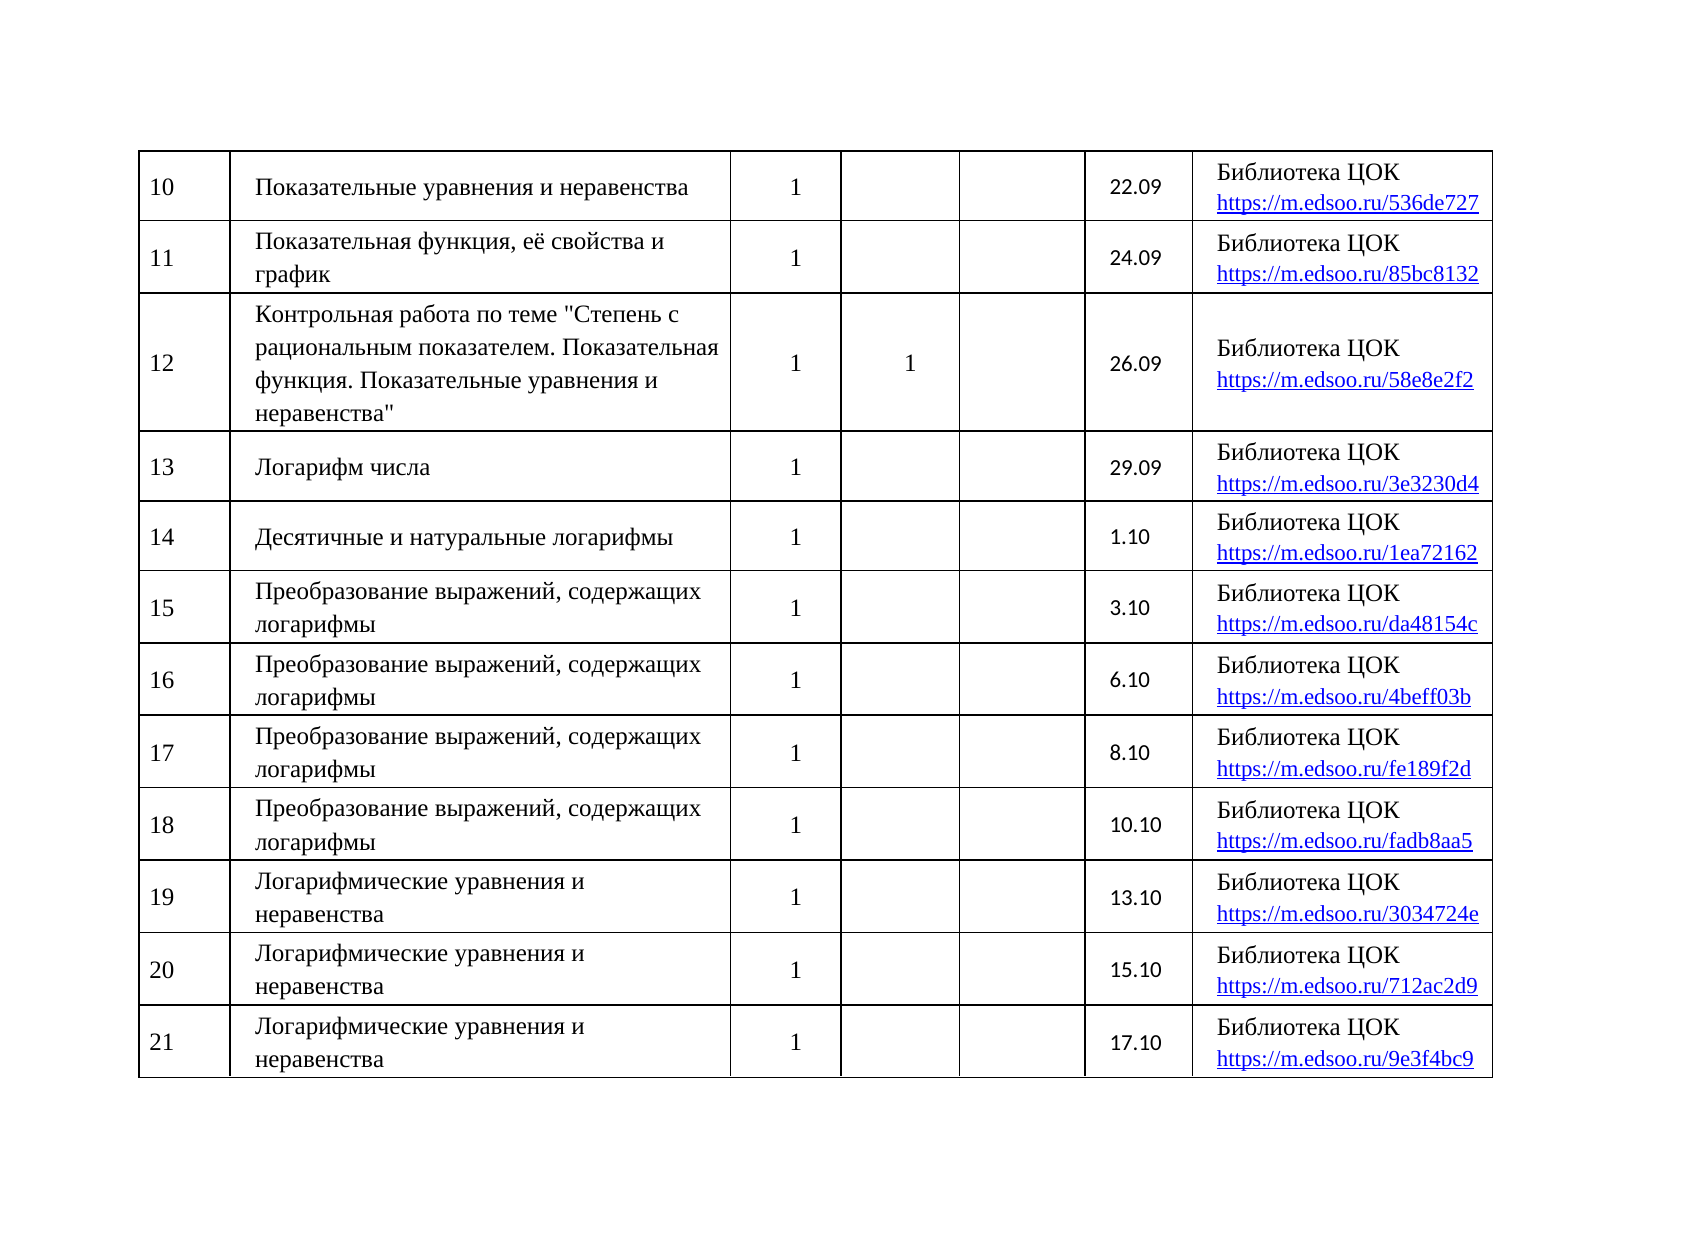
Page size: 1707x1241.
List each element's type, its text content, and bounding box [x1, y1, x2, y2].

table_cell 1 [731, 644, 840, 714]
table_cell 19 [140, 861, 229, 932]
table_cell 16 [140, 644, 229, 714]
table_cell Библиотека ЦОК https://m.edsoo.ru/58e8e2f2 [1193, 294, 1492, 430]
table_cell 24.09 [1086, 221, 1192, 292]
table_cell 1 [731, 571, 840, 642]
table_cell 18 [140, 788, 229, 859]
table_cell 1 [731, 294, 840, 430]
table_cell [960, 571, 1084, 642]
table_cell 1 [842, 294, 959, 430]
table_cell 15.10 [1086, 933, 1192, 1004]
table_cell [960, 152, 1084, 219]
table_cell [960, 502, 1084, 569]
table_cell [842, 716, 959, 787]
table_cell 1 [731, 221, 840, 292]
table_cell 13.10 [1086, 861, 1192, 932]
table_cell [231, 152, 730, 219]
table_cell 1 [731, 861, 840, 932]
table_cell 1.10 [1086, 502, 1192, 569]
table_cell 14 [140, 502, 229, 569]
table_cell 1 [731, 716, 840, 787]
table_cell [231, 1006, 730, 1076]
table_cell [960, 716, 1084, 787]
table_cell 1 [731, 1006, 840, 1076]
table_cell Преобразование выражений, содержащих логарифмы [231, 571, 730, 642]
table_cell 10.10 [1086, 788, 1192, 859]
table_cell 29.09 [1086, 432, 1192, 500]
table_cell 1 [731, 432, 840, 500]
table_cell [842, 933, 959, 1004]
table_cell 6.10 [1086, 644, 1192, 714]
table_cell Библиотека ЦОК https://m.edsoo.ru/da48154c [1193, 571, 1492, 642]
table_cell [842, 861, 959, 932]
table_cell [960, 644, 1084, 714]
table_cell [960, 294, 1084, 430]
table_cell Показательная функция, её свойства и график [231, 221, 730, 292]
table_cell Библиотека ЦОК https://m.edsoo.ru/fe189f2d [1193, 716, 1492, 787]
table_cell Библиотека ЦОК https://m.edsoo.ru/9e3f4bc9 [1193, 1006, 1492, 1076]
table_cell 15 [140, 571, 229, 642]
table_cell Библиотека ЦОК https://m.edsoo.ru/fadb8aa5 [1193, 788, 1492, 859]
table_cell 11 [140, 221, 229, 292]
table_cell Контрольная работа по теме "Степень с рациональным показателем. Показательная функция. Показательные уравнения и неравенства" [231, 294, 730, 430]
table_cell [842, 152, 959, 219]
table_cell Библиотека ЦОК https://m.edsoo.ru/3e3230d4 [1193, 432, 1492, 500]
table_cell Библиотека ЦОК https://m.edsoo.ru/712ac2d9 [1193, 933, 1492, 1004]
table_cell [842, 788, 959, 859]
table_cell 13 [140, 432, 229, 500]
table_cell [960, 1006, 1084, 1076]
table_cell [842, 502, 959, 569]
table_cell 10 [140, 152, 229, 219]
table_cell Библиотека ЦОК https://m.edsoo.ru/3034724e [1193, 861, 1492, 932]
table_cell 1 [731, 788, 840, 859]
table_cell 22.09 [1086, 152, 1192, 219]
table_cell [960, 221, 1084, 292]
table_cell 17 [140, 716, 229, 787]
table_cell Преобразование выражений, содержащих логарифмы [231, 644, 730, 714]
table_cell 8.10 [1086, 716, 1192, 787]
table_cell 17.10 [1086, 1006, 1192, 1076]
table_cell Логарифм числа [231, 432, 730, 500]
table_cell 1 [731, 502, 840, 569]
table_cell [842, 432, 959, 500]
table_cell 21 [140, 1006, 229, 1076]
table_cell [842, 644, 959, 714]
table_cell [842, 221, 959, 292]
table_cell Логарифмические уравнения и неравенства [231, 861, 730, 932]
table_cell Преобразование выражений, содержащих логарифмы [231, 788, 730, 859]
table_cell Библиотека ЦОК https://m.edsoo.ru/4beff03b [1193, 644, 1492, 714]
table_cell Преобразование выражений, содержащих логарифмы [231, 716, 730, 787]
table_cell 3.10 [1086, 571, 1192, 642]
table_cell 12 [140, 294, 229, 430]
table_cell 20 [140, 933, 229, 1004]
table_cell [842, 1006, 959, 1076]
table_cell Библиотека ЦОК https://m.edsoo.ru/85bc8132 [1193, 221, 1492, 292]
table_cell [842, 571, 959, 642]
table_cell [960, 788, 1084, 859]
table_cell Библиотека ЦОК https://m.edsoo.ru/1ea72162 [1193, 502, 1492, 569]
table_cell 1 [731, 933, 840, 1004]
table_cell Десятичные и натуральные логарифмы [231, 502, 730, 569]
table_cell Библиотека ЦОК https://m.edsoo.ru/536de727 [1193, 152, 1492, 219]
table_cell [960, 432, 1084, 500]
table_cell 1 [731, 152, 840, 219]
table_cell [960, 861, 1084, 932]
table_cell [960, 933, 1084, 1004]
table_cell 26.09 [1086, 294, 1192, 430]
table_cell Логарифмические уравнения и неравенства [231, 933, 730, 1004]
